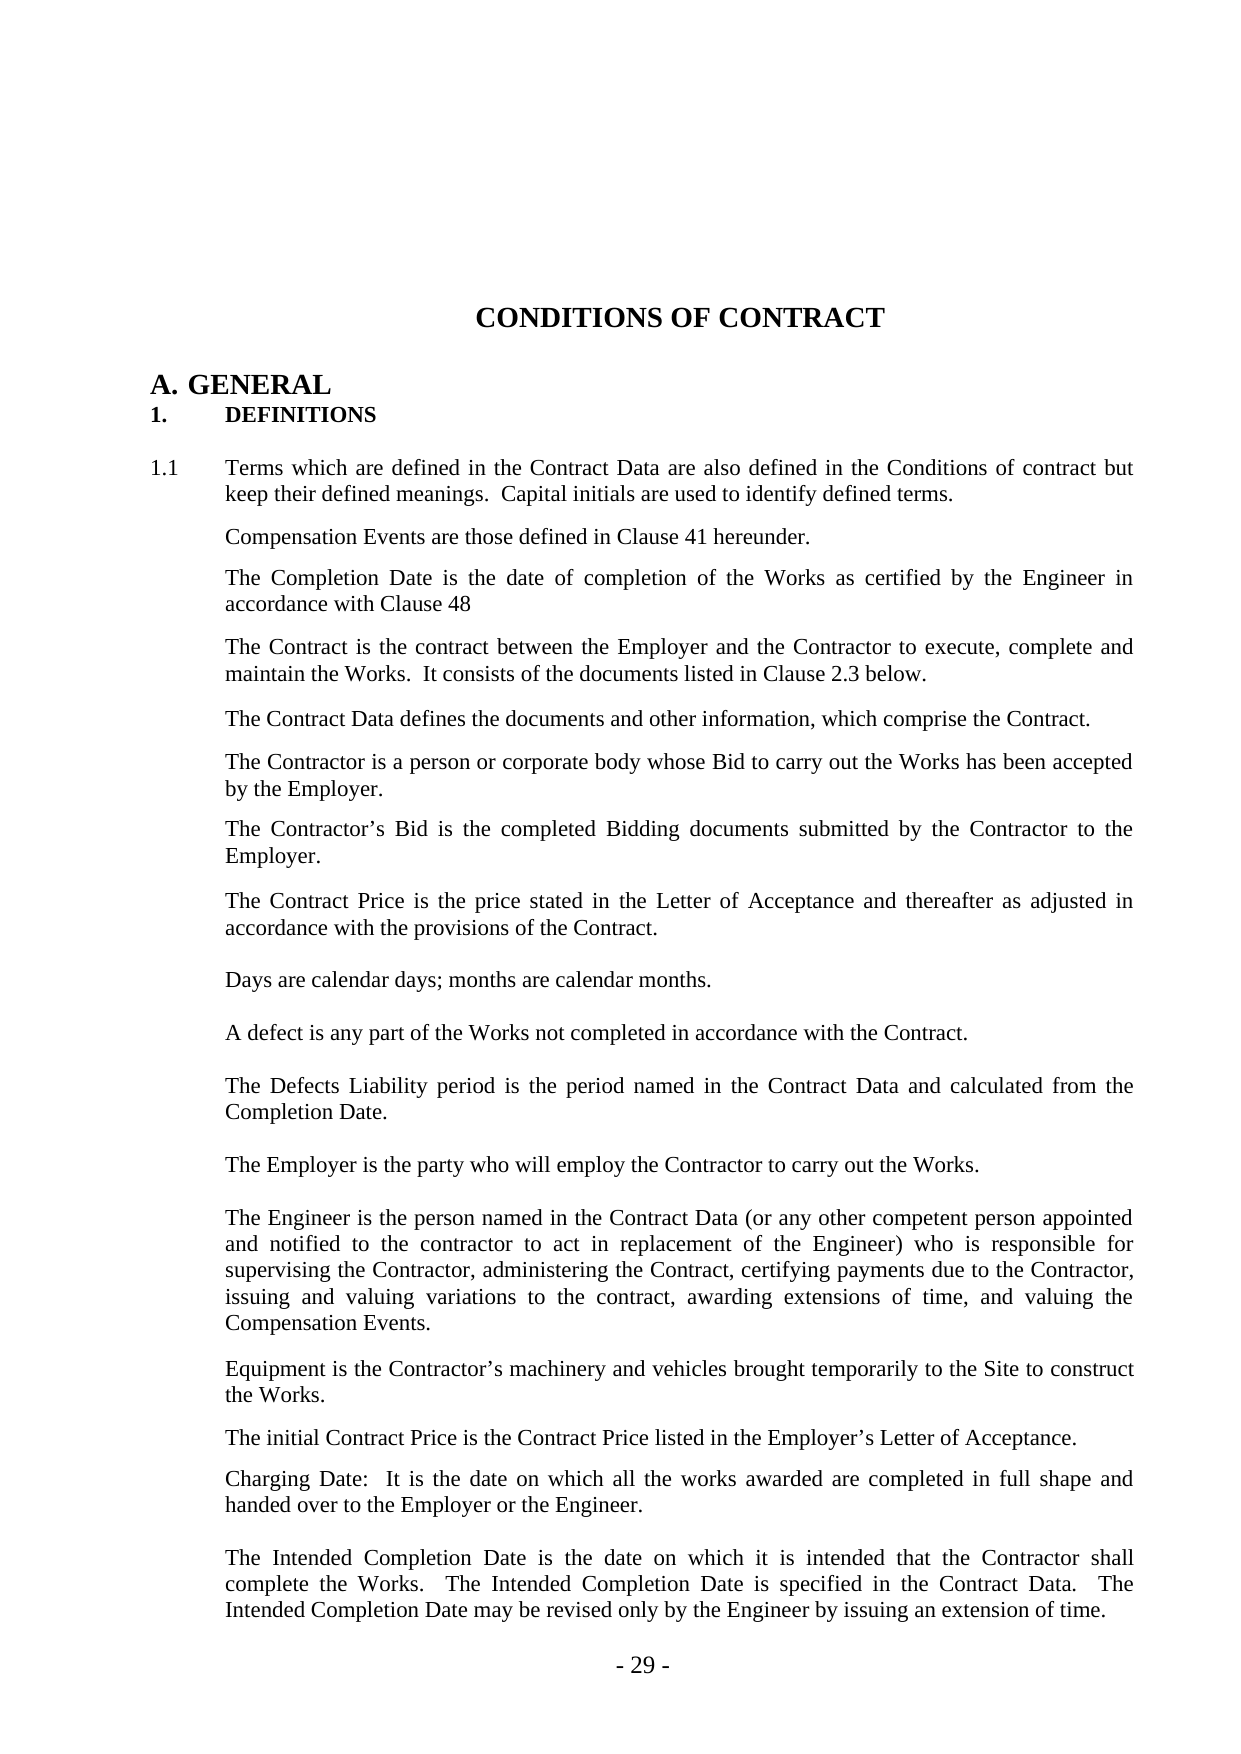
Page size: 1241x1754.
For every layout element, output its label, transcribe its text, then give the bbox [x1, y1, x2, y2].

text The Defects Liability period is the period named in the Contract Data and calculated from the Completion Date. [225, 1072, 1135, 1124]
text The Employer is the party who will employ the Contractor to carry out the Works. [225, 1151, 1135, 1177]
text The Contract Data defines the documents and other information, which comprise the Contract. [225, 705, 1135, 732]
subtitle GENERAL [150, 367, 1135, 401]
text The Engineer is the person named in the Contract Data (or any other competent person appointed and notified to the contractor to act in replacement of the Engineer) who is responsible for supervising the Contractor, administering the Contract, certifying payments due to the Contractor, issuing and valuing variations to the contract, awarding extensions of time, and valuing the Compensation Events. [225, 1204, 1135, 1335]
list Terms which are defined in the Contract Data are also defined in the Conditions of contract but keep their defined meanings. Capital initials are used to identify defined terms. [150, 454, 1135, 506]
text The Completion Date is the date of completion of the Works as certified by the Engineer in accordance with Clause 48 [225, 564, 1135, 617]
text The Contractor’s Bid is the completed Bidding documents submitted by the Contractor to the Employer. [225, 816, 1135, 868]
text The initial Contract Price is the Contract Price listed in the Employer’s Letter of Acceptance. [225, 1424, 1135, 1450]
text Compensation Events are those defined in Clause 41 hereunder. [225, 523, 1135, 549]
list DEFINITIONS [150, 401, 1135, 427]
text The Intended Completion Date is the date on which it is intended that the Contractor shall complete the Works. The Intended Completion Date is specified in the Contract Data. The Intended Completion Date may be revised only by the Engineer by issuing an extension of time. [225, 1544, 1135, 1623]
text Days are calendar days; months are calendar months. [225, 966, 1135, 993]
text CONDITIONS OF CONTRACT [150, 300, 1135, 334]
text The Contract is the contract between the Employer and the Contractor to execute, complete and maintain the Works. It consists of the documents listed in Clause 2.3 below. [225, 633, 1135, 686]
text The Contract Price is the price stated in the Letter of Acceptance and thereafter as adjusted in accordance with the provisions of the Contract. [225, 887, 1135, 940]
text The Contractor is a person or corporate body whose Bid to carry out the Works has been accepted by the Employer. [225, 748, 1135, 801]
text Equipment is the Contractor’s machinery and vehicles brought temporarily to the Site to construct the Works. [225, 1354, 1135, 1407]
text Charging Date: It is the date on which all the works awarded are completed in full shape and handed over to the Employer or the Engineer. [225, 1465, 1135, 1517]
text A defect is any part of the Works not completed in accordance with the Contract. [225, 1019, 1135, 1046]
